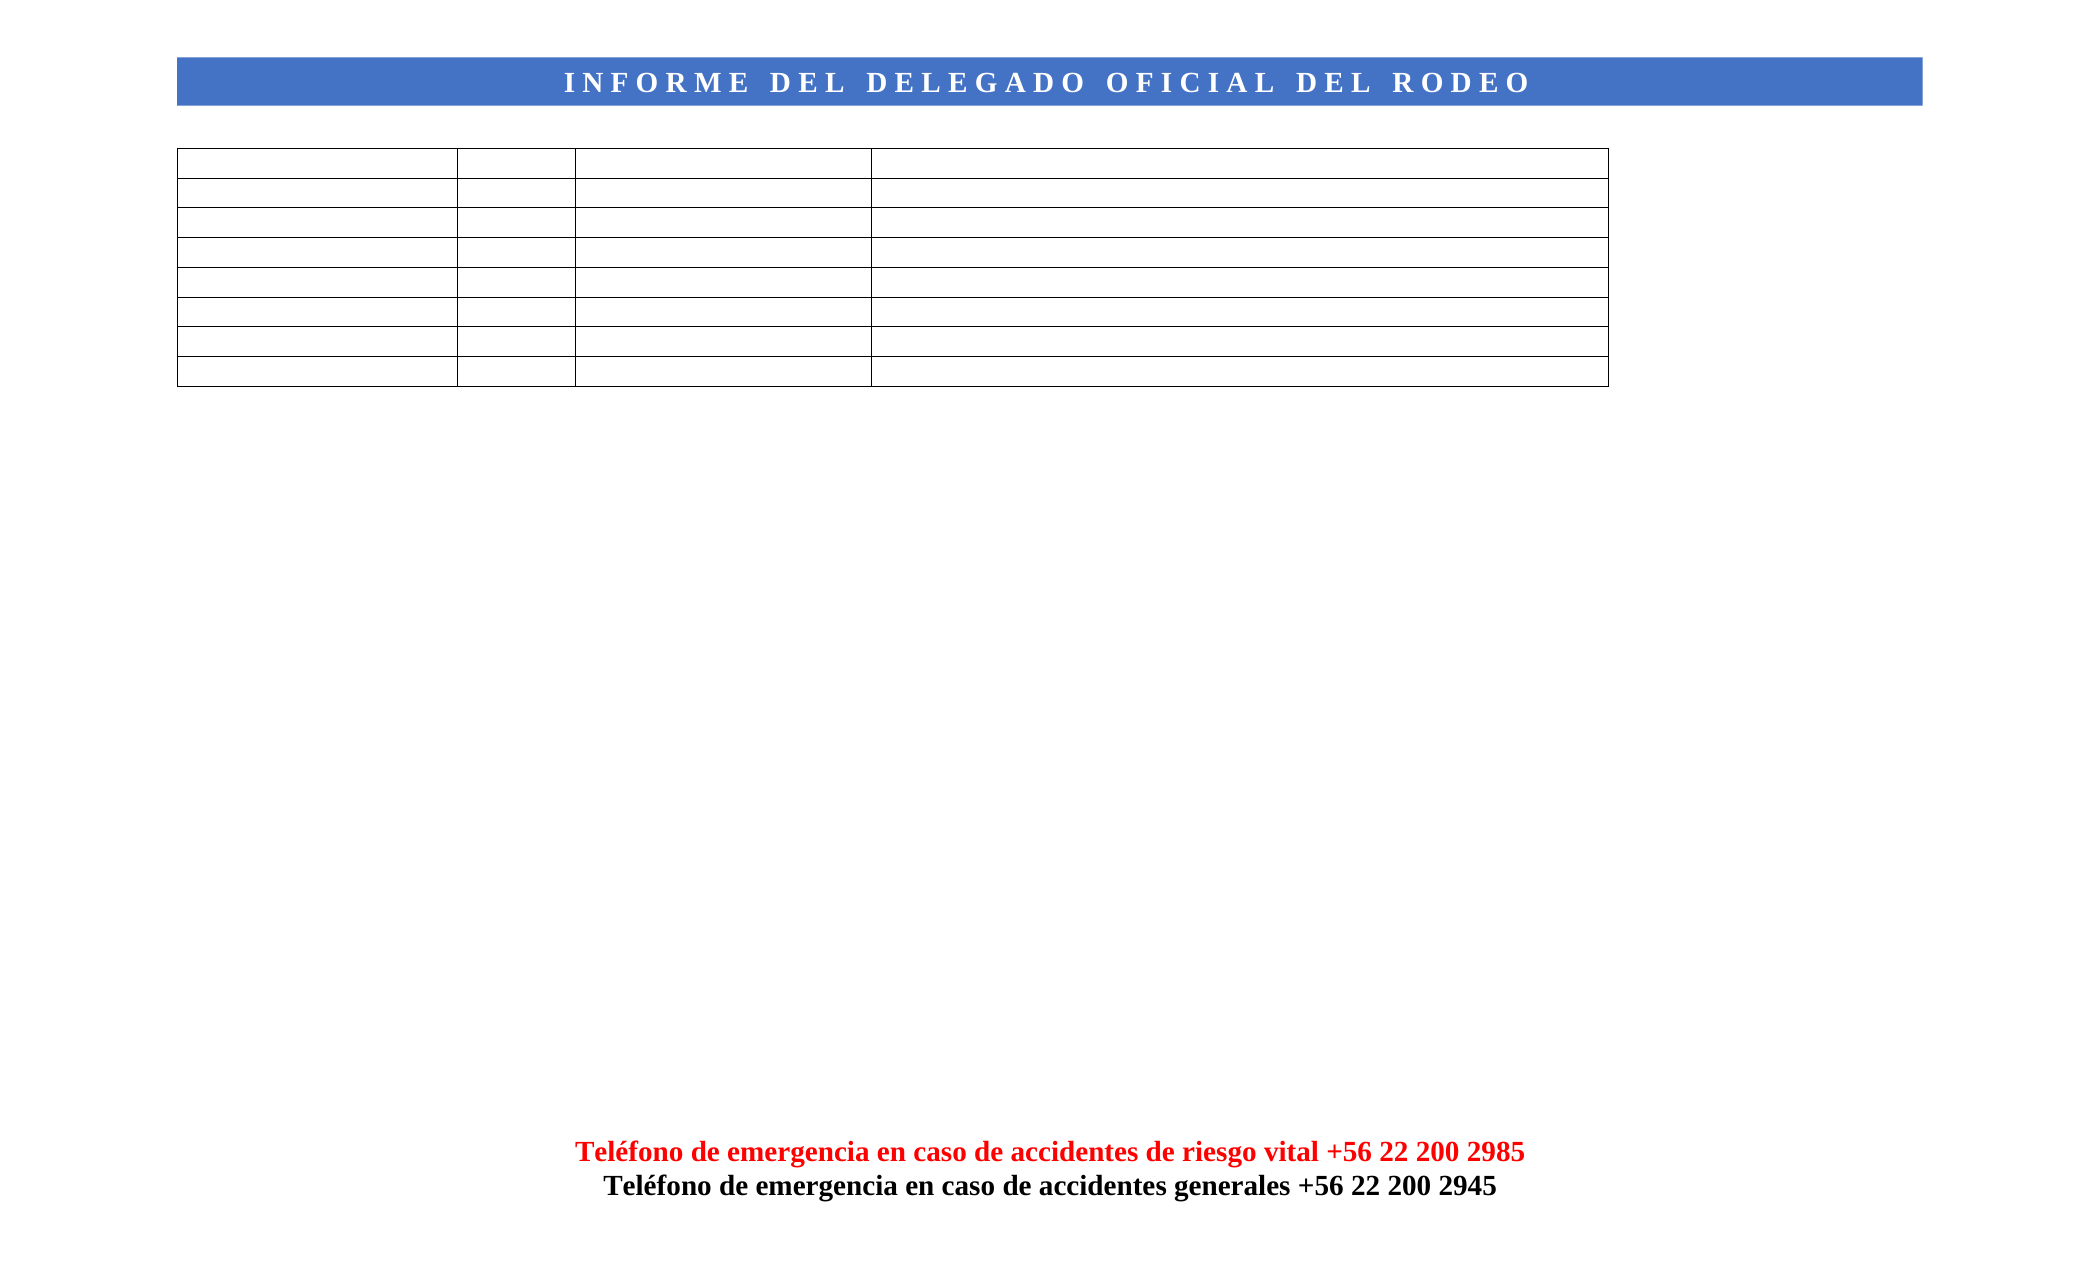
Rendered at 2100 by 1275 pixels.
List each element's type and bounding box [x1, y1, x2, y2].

table_cell [872, 179, 1608, 207]
table_cell [458, 208, 575, 237]
table_cell [178, 298, 457, 326]
table_cell [872, 298, 1608, 326]
table_cell [458, 357, 575, 386]
table_cell [458, 268, 575, 297]
table_cell [178, 238, 457, 267]
table_cell [178, 357, 457, 386]
table_cell [458, 327, 575, 356]
table_cell [576, 208, 871, 237]
table_cell [576, 268, 871, 297]
table_cell [576, 179, 871, 207]
table_cell [178, 149, 457, 177]
table_cell [458, 179, 575, 207]
table_cell [576, 298, 871, 326]
table_cell [458, 298, 575, 326]
table_cell [178, 208, 457, 237]
table_cell [576, 149, 871, 177]
table_cell [458, 149, 575, 177]
table_cell [872, 238, 1608, 267]
table_cell [576, 238, 871, 267]
table_cell [178, 327, 457, 356]
table_cell [872, 357, 1608, 386]
table_cell [576, 327, 871, 356]
table_cell [178, 268, 457, 297]
table_cell [872, 208, 1608, 237]
table_cell [872, 268, 1608, 297]
table_cell [872, 149, 1608, 177]
table_cell [178, 179, 457, 207]
table_cell [458, 238, 575, 267]
table_cell [576, 357, 871, 386]
table_cell [872, 327, 1608, 356]
